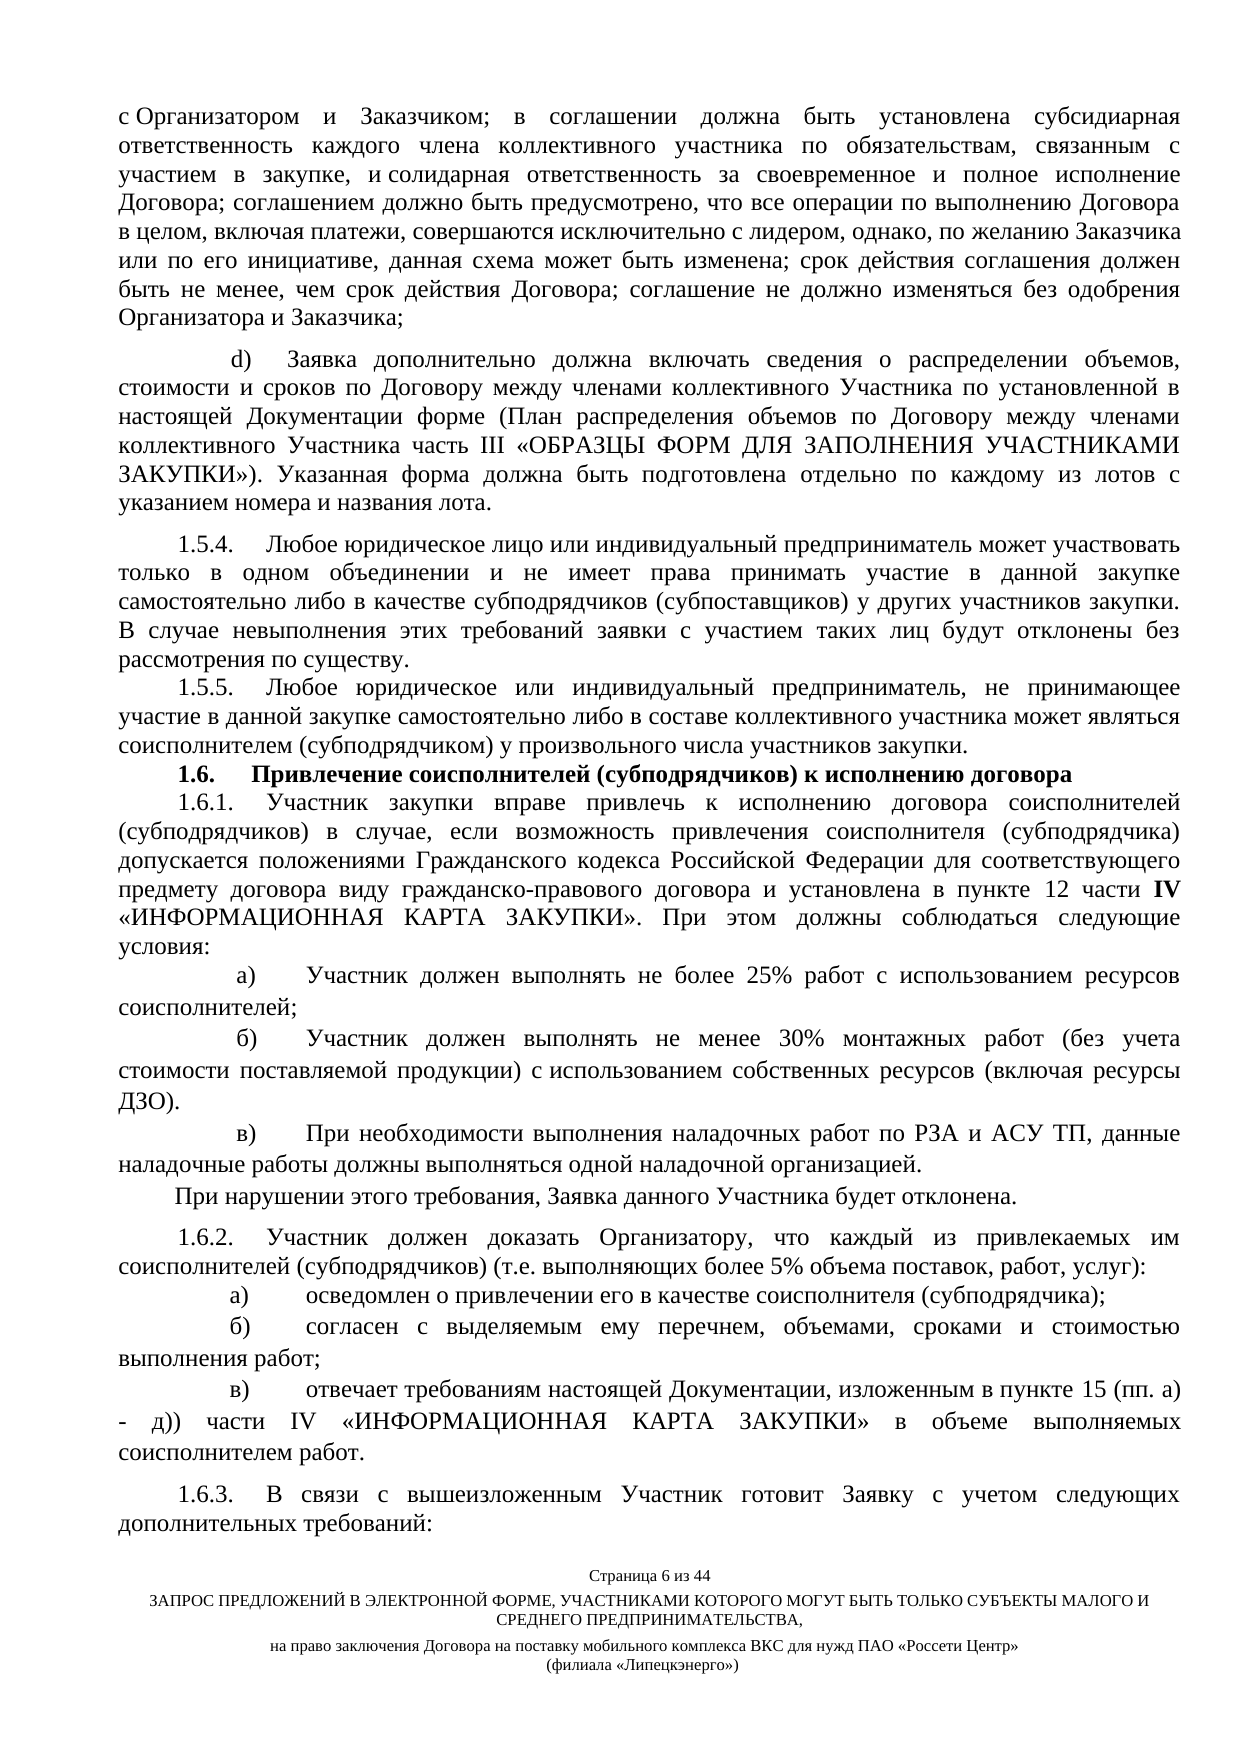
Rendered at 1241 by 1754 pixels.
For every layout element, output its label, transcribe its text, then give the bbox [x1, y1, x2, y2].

list согласен с выделяемым ему перечнем, объемами, сроками и стоимостью выполнения работ; [118, 1311, 1181, 1372]
list Участник должен выполнять не более 25% работ c использованием ресурсов соисполнителей; [118, 960, 1181, 1020]
subtitle Участник закупки вправе привлечь к исполнению договора соисполнителей (субподрядчиков) в случае, если возможность привлечения соисполнителя (субподрядчика) допускается положениями Гражданского кодекса Российской Федерации для соответствующего предмету договора виду гражданско-правового договора и установлена в пункте 12 части IV «ИНФОРМАЦИОННАЯ КАРТА ЗАКУПКИ». При этом должны соблюдаться следующие условия: [118, 787, 1181, 960]
text При нарушении этого требования, Заявка данного Участника будет отклонена. [174, 1181, 1181, 1210]
subtitle Любое юридическое лицо или индивидуальный предприниматель может участвовать только в одном объединении и не имеет права принимать участие в данной закупке самостоятельно либо в качестве субподрядчиков (субпоставщиков) у других участников закупки. В случае невыполнения этих требований заявки с участием таких лиц будут отклонены без рассмотрения по существу. [118, 529, 1181, 672]
list осведомлен о привлечении его в качестве соисполнителя (субподрядчика); [118, 1280, 1181, 1308]
subtitle Любое юридическое или индивидуальный предприниматель, не принимающее участие в данной закупке самостоятельно либо в составе коллективного участника может являться соисполнителем (субподрядчиком) у произвольного числа участников закупки. [118, 672, 1181, 759]
list отвечает требованиям настоящей Документации, изложенным в пункте 15 (пп. а) - д)) части IV «ИНФОРМАЦИОННАЯ КАРТА ЗАКУПКИ» в объеме выполняемых соисполнителем работ. [118, 1374, 1181, 1466]
list Участник должен выполнять не менее 30% монтажных работ (без учета стоимости поставляемой продукции) c использованием собственных ресурсов (включая ресурсы ДЗО). [118, 1023, 1181, 1115]
subtitle Участник должен доказать Организатору, что каждый из привлекаемых им соисполнителей (субподрядчиков) (т.е. выполняющих более 5% объема поставок, работ, услуг): [118, 1222, 1181, 1280]
list Заявка дополнительно должна включать сведения о распределении объемов, стоимости и сроков по Договору между членами коллективного Участника по установленной в настоящей Документации форме (План распределения объемов по Договору между членами коллективного Участника часть III «ОБРАЗЦЫ ФОРМ ДЛЯ ЗАПОЛНЕНИЯ УЧАСТНИКАМИ ЗАКУПКИ»). Указанная форма должна быть подготовлена отдельно по каждому из лотов с указанием номера и названия лота. [118, 344, 1181, 516]
subtitle В связи с вышеизложенным Участник готовит Заявку с учетом следующих дополнительных требований: [118, 1479, 1181, 1537]
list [118, 101, 1181, 331]
list При необходимости выполнения наладочных работ по РЗА и АСУ ТП, данные наладочные работы должны выполняться одной наладочной организацией. [118, 1118, 1181, 1178]
subtitle Привлечение соисполнителей (субподрядчиков) к исполнению договора [118, 759, 1181, 787]
